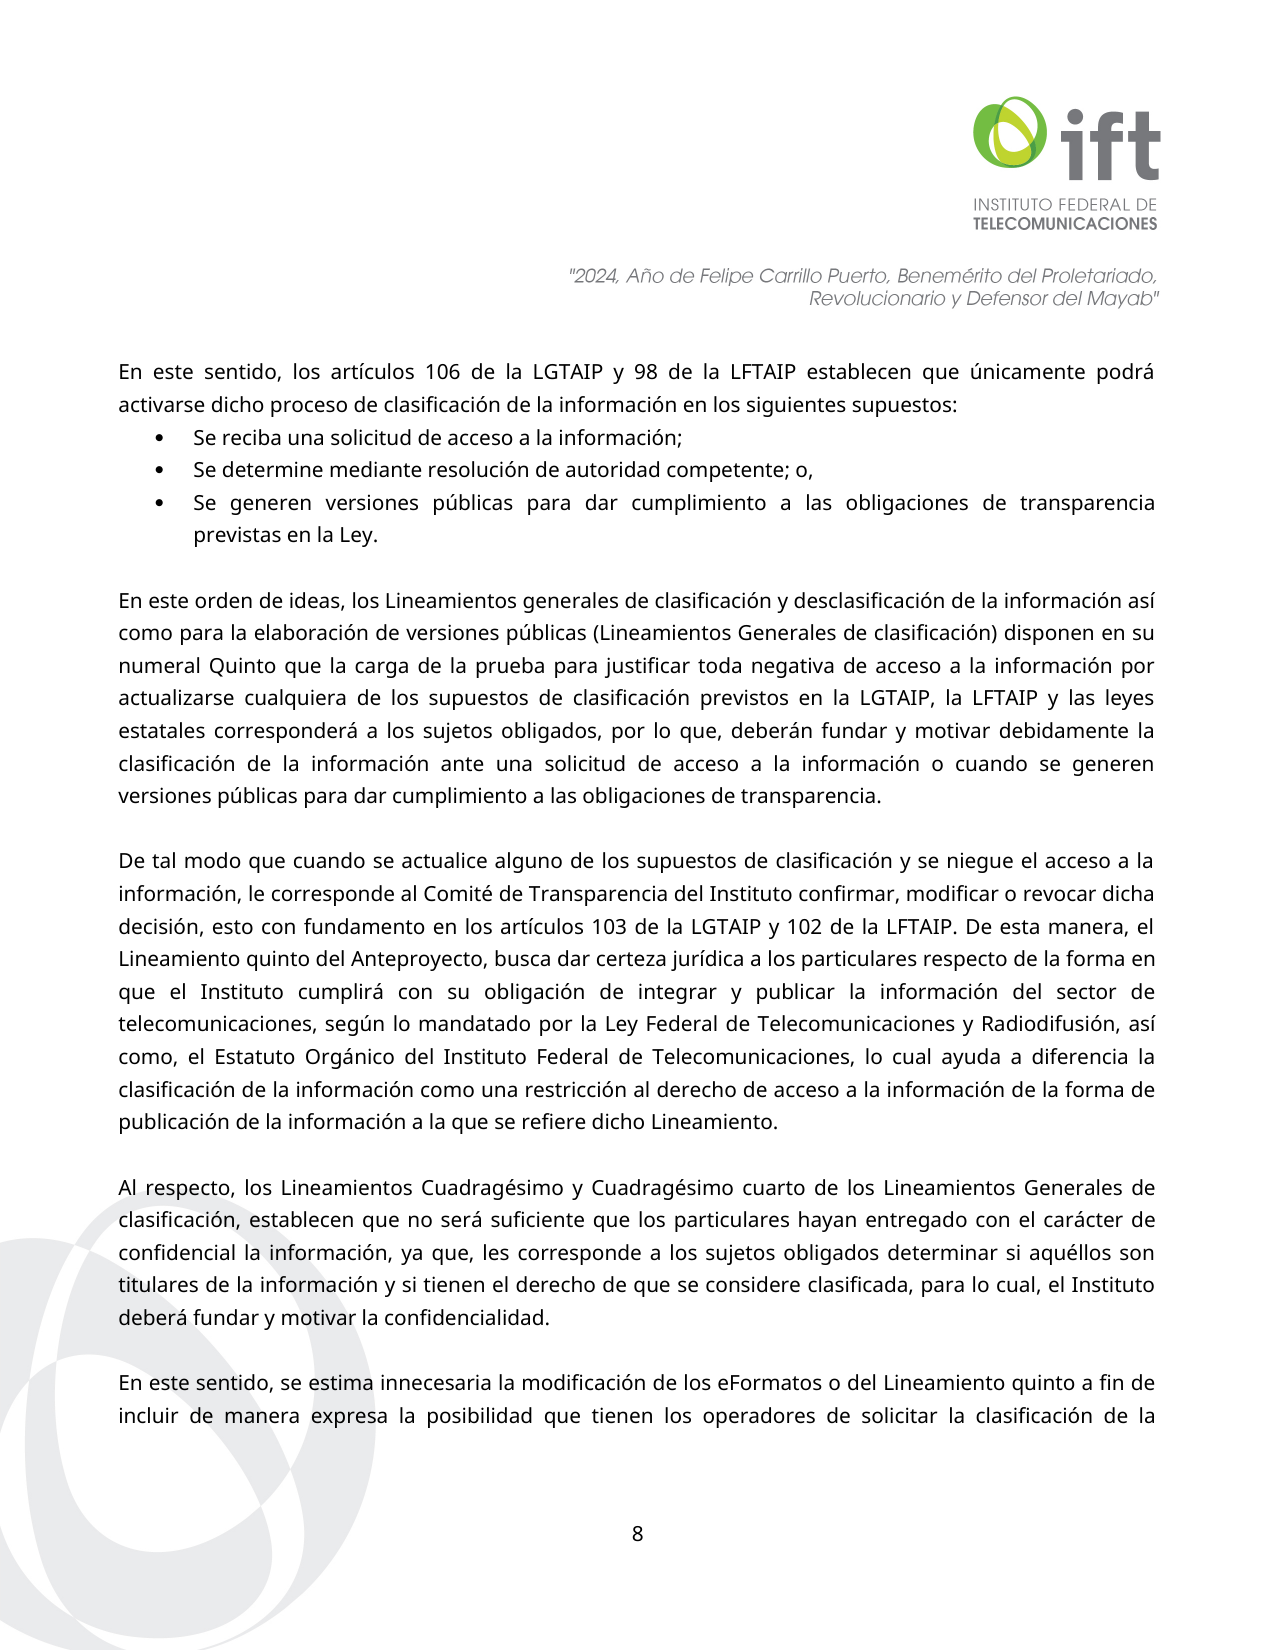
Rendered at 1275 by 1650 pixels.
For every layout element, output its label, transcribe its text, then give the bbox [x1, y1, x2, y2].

text De tal modo que cuando se actualice alguno de los supuestos de clasificación y se niegue el acceso a la información, le corresponde al Comité de Transparencia del Instituto confirmar, modificar o revocar dicha decisión, esto con fundamento en los artículos 103 de la LGTAIP y 102 de la LFTAIP. De esta manera, el Lineamiento quinto del Anteproyecto, busca dar certeza jurídica a los particulares respecto de la forma en que el Instituto cumplirá con su obligación de integrar y publicar la información del sector de telecomunicaciones, según lo mandatado por la Ley Federal de Telecomunicaciones y Radiodifusión, así como, el Estatuto Orgánico del Instituto Federal de Telecomunicaciones, lo cual ayuda a diferencia la clasificación de la información como una restricción al derecho de acceso a la información de la forma de publicación de la información a la que se refiere dicho Lineamiento. [118, 847, 1157, 1136]
picture [0, 0, 1275, 1650]
list Se generen versiones públicas para dar cumplimiento a las obligaciones de transparencia previstas en la Ley. [156, 488, 1157, 549]
list Se determine mediante resolución de autoridad competente; o, [156, 455, 1157, 484]
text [118, 1368, 1157, 1429]
text Al respecto, los Lineamientos Cuadragésimo y Cuadragésimo cuarto de los Lineamientos Generales de clasificación, establecen que no será suficiente que los particulares hayan entregado con el carácter de confidencial la información, ya que, les corresponde a los sujetos obligados determinar si aquéllos son titulares de la información y si tienen el derecho de que se considere clasificada, para lo cual, el Instituto deberá fundar y motivar la confidencialidad. [118, 1173, 1157, 1331]
list Se reciba una solicitud de acceso a la información; [156, 423, 1157, 451]
text En este sentido, los artículos 106 de la LGTAIP y 98 de la LFTAIP establecen que únicamente podrá activarse dicho proceso de clasificación de la información en los siguientes supuestos: [118, 357, 1157, 418]
text En este orden de ideas, los Lineamientos generales de clasificación y desclasificación de la información así como para la elaboración de versiones públicas (Lineamientos Generales de clasificación) disponen en su numeral Quinto que la carga de la prueba para justificar toda negativa de acceso a la información por actualizarse cualquiera de los supuestos de clasificación previstos en la LGTAIP, la LFTAIP y las leyes estatales corresponderá a los sujetos obligados, por lo que, deberán fundar y motivar debidamente la clasificación de la información ante una solicitud de acceso a la información o cuando se generen versiones públicas para dar cumplimiento a las obligaciones de transparencia. [118, 586, 1157, 810]
